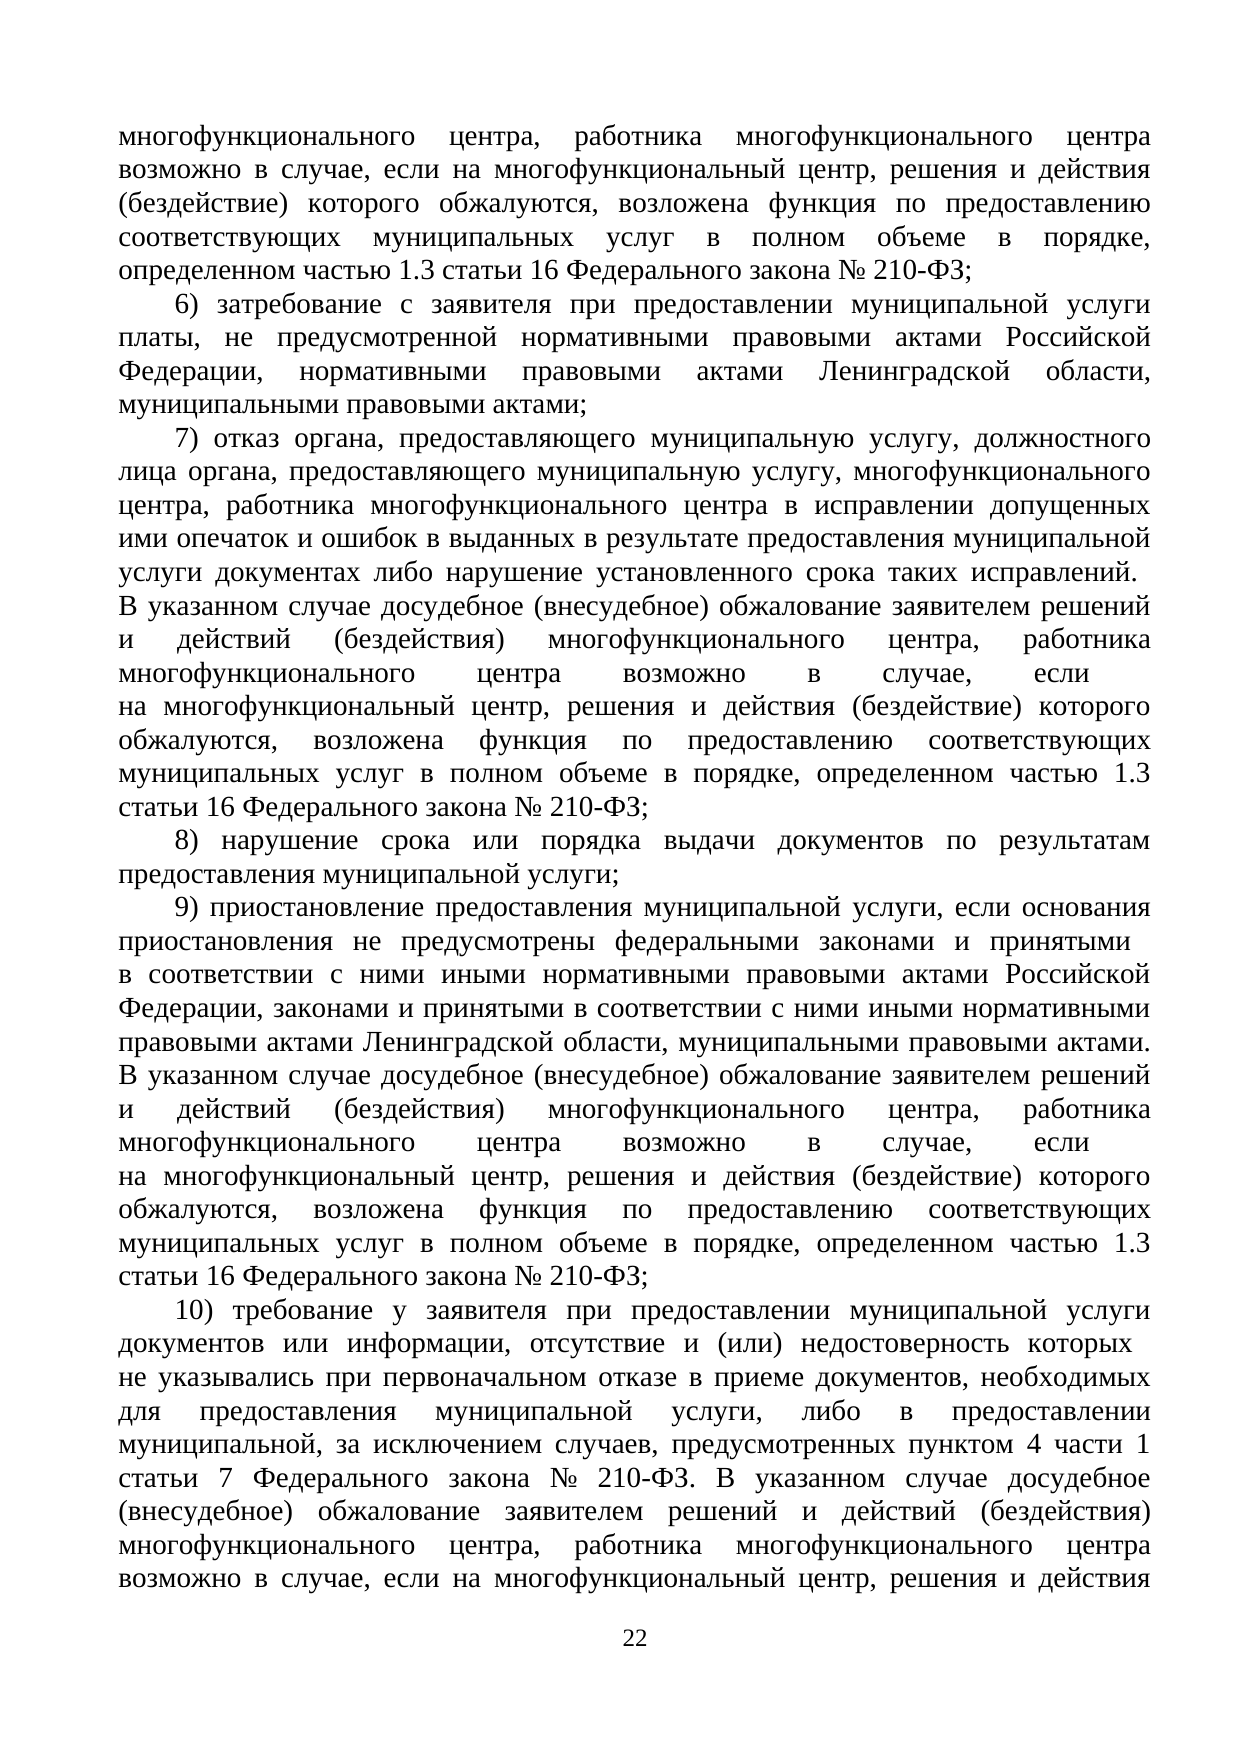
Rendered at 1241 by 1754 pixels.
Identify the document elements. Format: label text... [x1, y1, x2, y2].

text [118, 1292, 1152, 1594]
text 7) отказ органа, предоставляющего муниципальную услугу, должностного лица органа, предоставляющего муниципальную услугу, многофункционального центра, работника многофункционального центра в исправлении допущенных ими опечаток и ошибок в выданных в результате предоставления муниципальной услуги документах либо нарушение установленного срока таких исправлений. В указанном случае досудебное (внесудебное) обжалование заявителем решений и действий (бездействия) многофункционального центра, работника многофункционального центра возможно в случае, если на многофункциональный центр, решения и действия (бездействие) которого обжалуются, возложена функция по предоставлению соответствующих муниципальных услуг в полном объеме в порядке, определенном частью 1.3 статьи 16 Федерального закона № 210-ФЗ; [118, 420, 1152, 822]
text 6) затребование с заявителя при предоставлении муниципальной услуги платы, не предусмотренной нормативными правовыми актами Российской Федерации, нормативными правовыми актами Ленинградской области, муниципальными правовыми актами; [118, 286, 1152, 420]
text 8) нарушение срока или порядка выдачи документов по результатам предоставления муниципальной услуги; [118, 822, 1152, 889]
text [118, 118, 1152, 286]
text 9) приостановление предоставления муниципальной услуги, если основания приостановления не предусмотрены федеральными законами и принятыми в соответствии с ними иными нормативными правовыми актами Российской Федерации, законами и принятыми в соответствии с ними иными нормативными правовыми актами Ленинградской области, муниципальными правовыми актами. В указанном случае досудебное (внесудебное) обжалование заявителем решений и действий (бездействия) многофункционального центра, работника многофункционального центра возможно в случае, если на многофункциональный центр, решения и действия (бездействие) которого обжалуются, возложена функция по предоставлению соответствующих муниципальных услуг в полном объеме в порядке, определенном частью 1.3 статьи 16 Федерального закона № 210-ФЗ; [118, 889, 1152, 1292]
